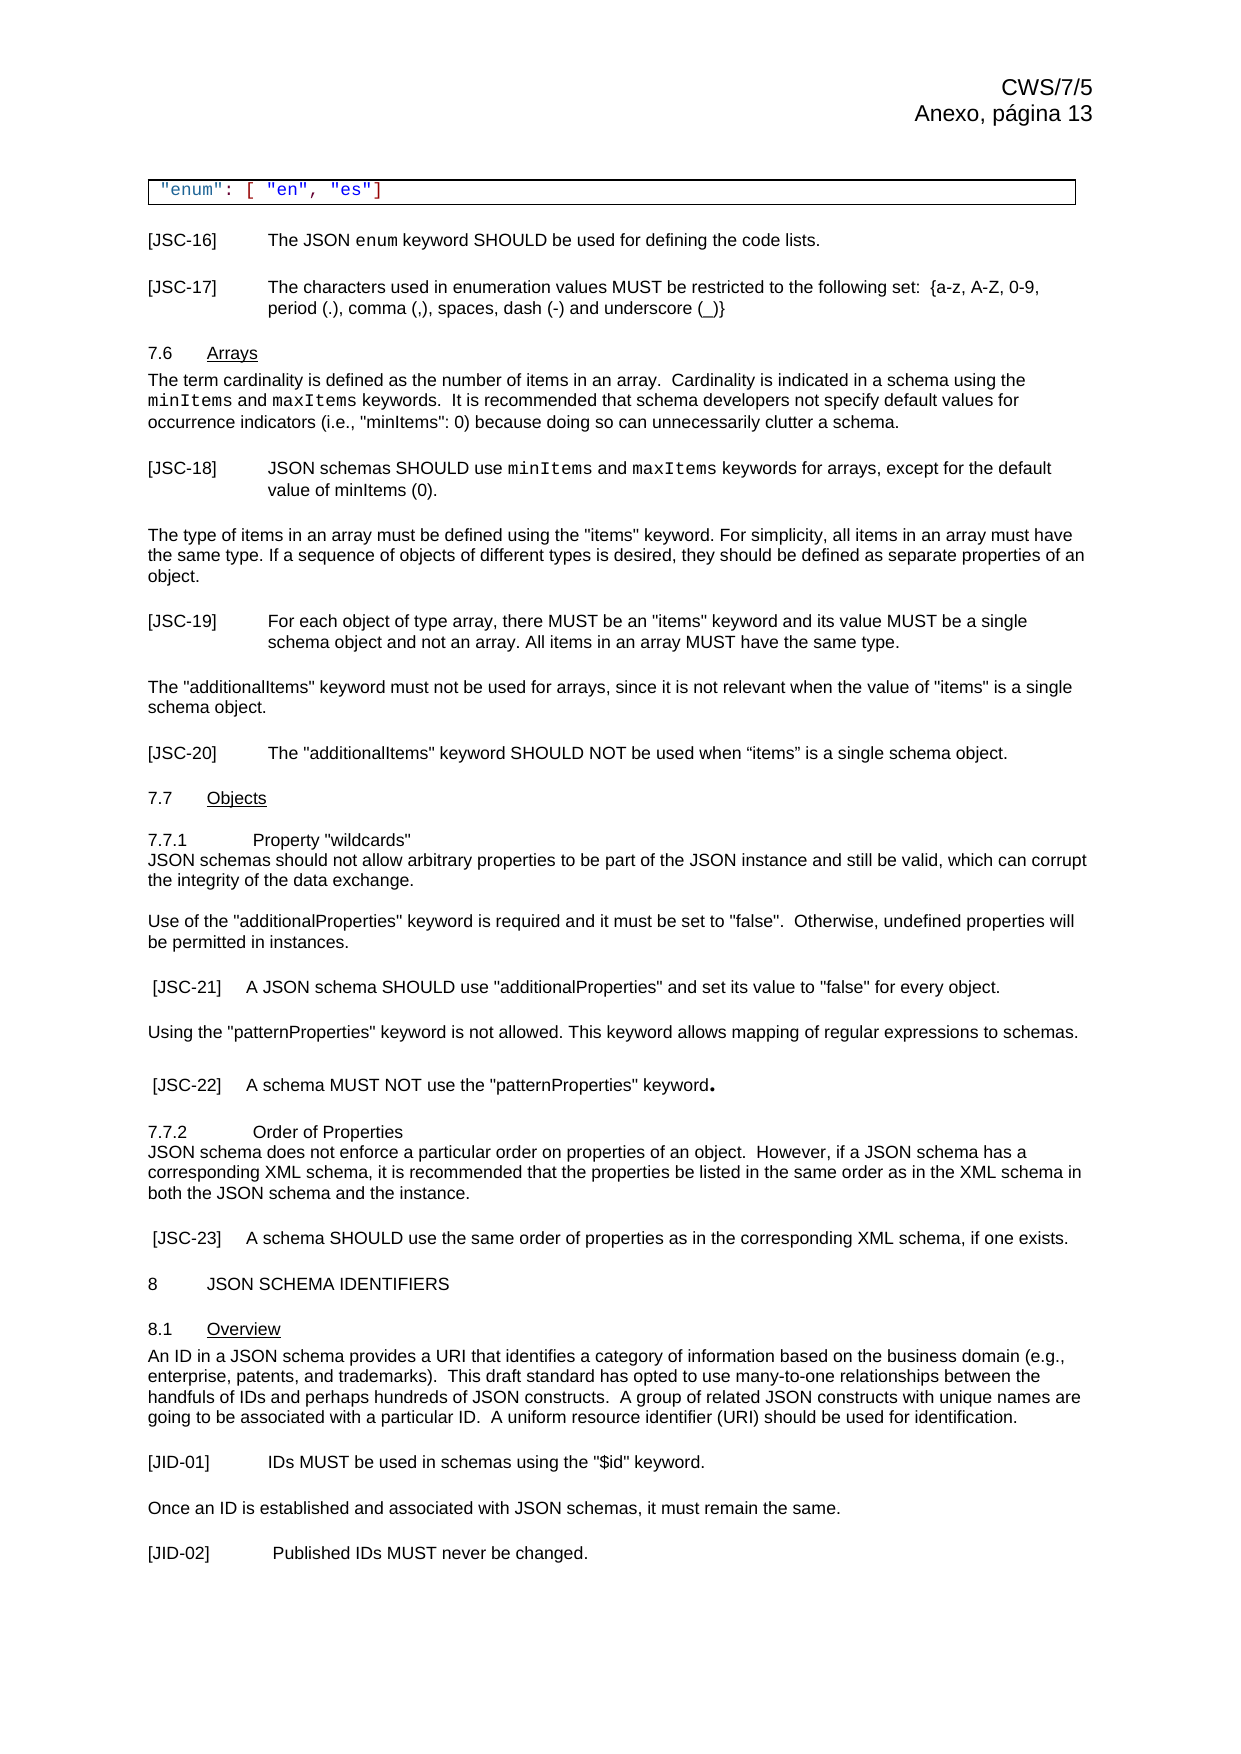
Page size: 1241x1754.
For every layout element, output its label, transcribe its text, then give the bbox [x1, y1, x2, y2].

text [JID-01] IDs MUST be used in schemas using the "$id" keyword. [148, 1452, 1093, 1473]
text [JSC-22] A schema MUST NOT use the "patternProperties" keyword. [148, 1068, 1093, 1096]
subtitle 7.7.1 Property "wildcards" [148, 829, 1093, 850]
subtitle JSON SCHEMA IDENTIFIERS [148, 1273, 1093, 1294]
text Once an ID is established and associated with JSON schemas, it must remain the same. [148, 1498, 1093, 1518]
subtitle 7.7 Objects [148, 788, 1093, 808]
subtitle 7.7.2 Order of Properties [148, 1121, 1093, 1142]
text Use of the "additionalProperties" keyword is required and it must be set to "false". Otherwise, undefined properties will be permitted in instances. [148, 911, 1093, 952]
text [JSC-21] A JSON schema SHOULD use "additionalProperties" and set its value to "false" for every object. [148, 977, 1093, 997]
text The term cardinality is defined as the number of items in an array. Cardinality is indicated in a schema using the minItems and maxItems keywords. It is recommended that schema developers not specify default values for occurrence indicators (i.e., "minItems": 0) because doing so can unnecessarily clutter a schema. [148, 369, 1093, 432]
text JSON schema does not enforce a particular order on properties of an object. However, if a JSON schema has a corresponding XML schema, it is recommended that the properties be listed in the same order as in the XML schema in both the JSON schema and the instance. [148, 1142, 1093, 1203]
text The type of items in an array must be defined using the "items" keyword. For simplicity, all items in an array must have the same type. If a sequence of objects of different types is desired, they should be defined as separate properties of an object. [148, 525, 1093, 586]
text An ID in a JSON schema provides a URI that identifies a category of information based on the business domain (e.g., enterprise, patents, and trademarks). This draft standard has opted to use many-to-one relationships between the handfuls of IDs and perhaps hundreds of JSON constructs. A group of related JSON constructs with unique names are going to be associated with a particular ID. A uniform resource identifier (URI) should be used for identification. [148, 1346, 1093, 1427]
text Using the "patternProperties" keyword is not allowed. This keyword allows mapping of regular expressions to schemas. [148, 1022, 1093, 1043]
text [JID-02] Published IDs MUST never be changed. [148, 1543, 1093, 1563]
text [JSC-16] The JSON enum keyword SHOULD be used for defining the code lists. [148, 230, 1093, 252]
text [JSC-20] The "additionalItems" keyword SHOULD NOT be used when “items” is a single schema object. [148, 743, 1093, 763]
text [JSC-19] For each object of type array, there MUST be an "items" keyword and its value MUST be a single schema object and not an array. All items in an array MUST have the same type. [148, 611, 1093, 652]
text The "additionalItems" keyword must not be used for arrays, since it is not relevant when the value of "items" is a single schema object. [148, 677, 1093, 718]
text [JSC-17] The characters used in enumeration values MUST be restricted to the following set: {a-z, A-Z, 0-9, period (.), comma (,), spaces, dash (-) and underscore (_)} [148, 277, 1093, 318]
text JSON schemas should not allow arbitrary properties to be part of the JSON instance and still be valid, which can corrupt the integrity of the data exchange. [148, 850, 1093, 891]
subtitle 8.1 Overview [148, 1319, 1093, 1339]
subtitle 7.6 Arrays [148, 343, 1093, 363]
text [JSC-18] JSON schemas SHOULD use minItems and maxItems keywords for arrays, except for the default value of minItems (0). [148, 457, 1093, 500]
text [JSC-23] A schema SHOULD use the same order of properties as in the corresponding XML schema, if one exists. [148, 1228, 1093, 1248]
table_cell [149, 181, 1075, 203]
